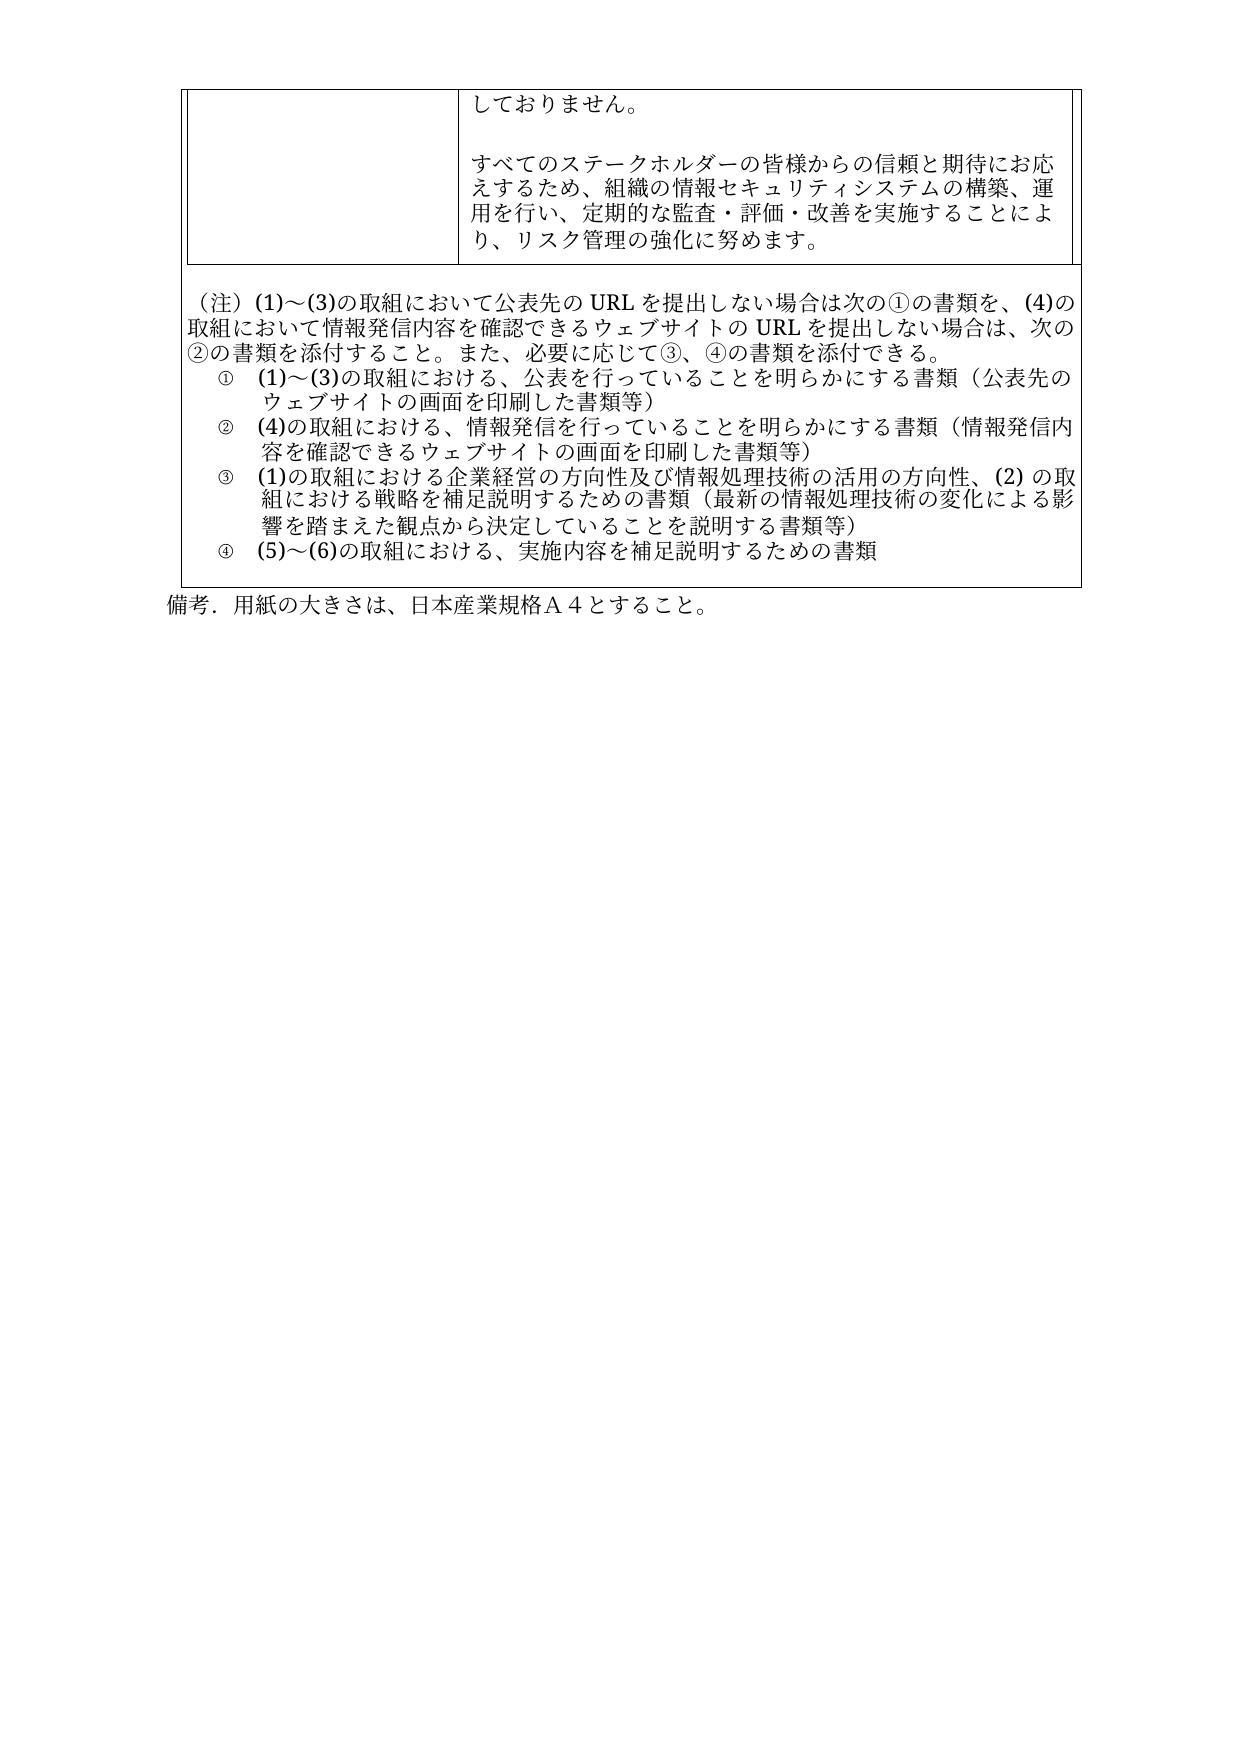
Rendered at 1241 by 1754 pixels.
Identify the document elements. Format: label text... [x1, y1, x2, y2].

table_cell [182, 90, 1081, 587]
text 備考．用紙の大きさは、日本産業規格Ａ４とすること。 [167, 588, 1070, 620]
